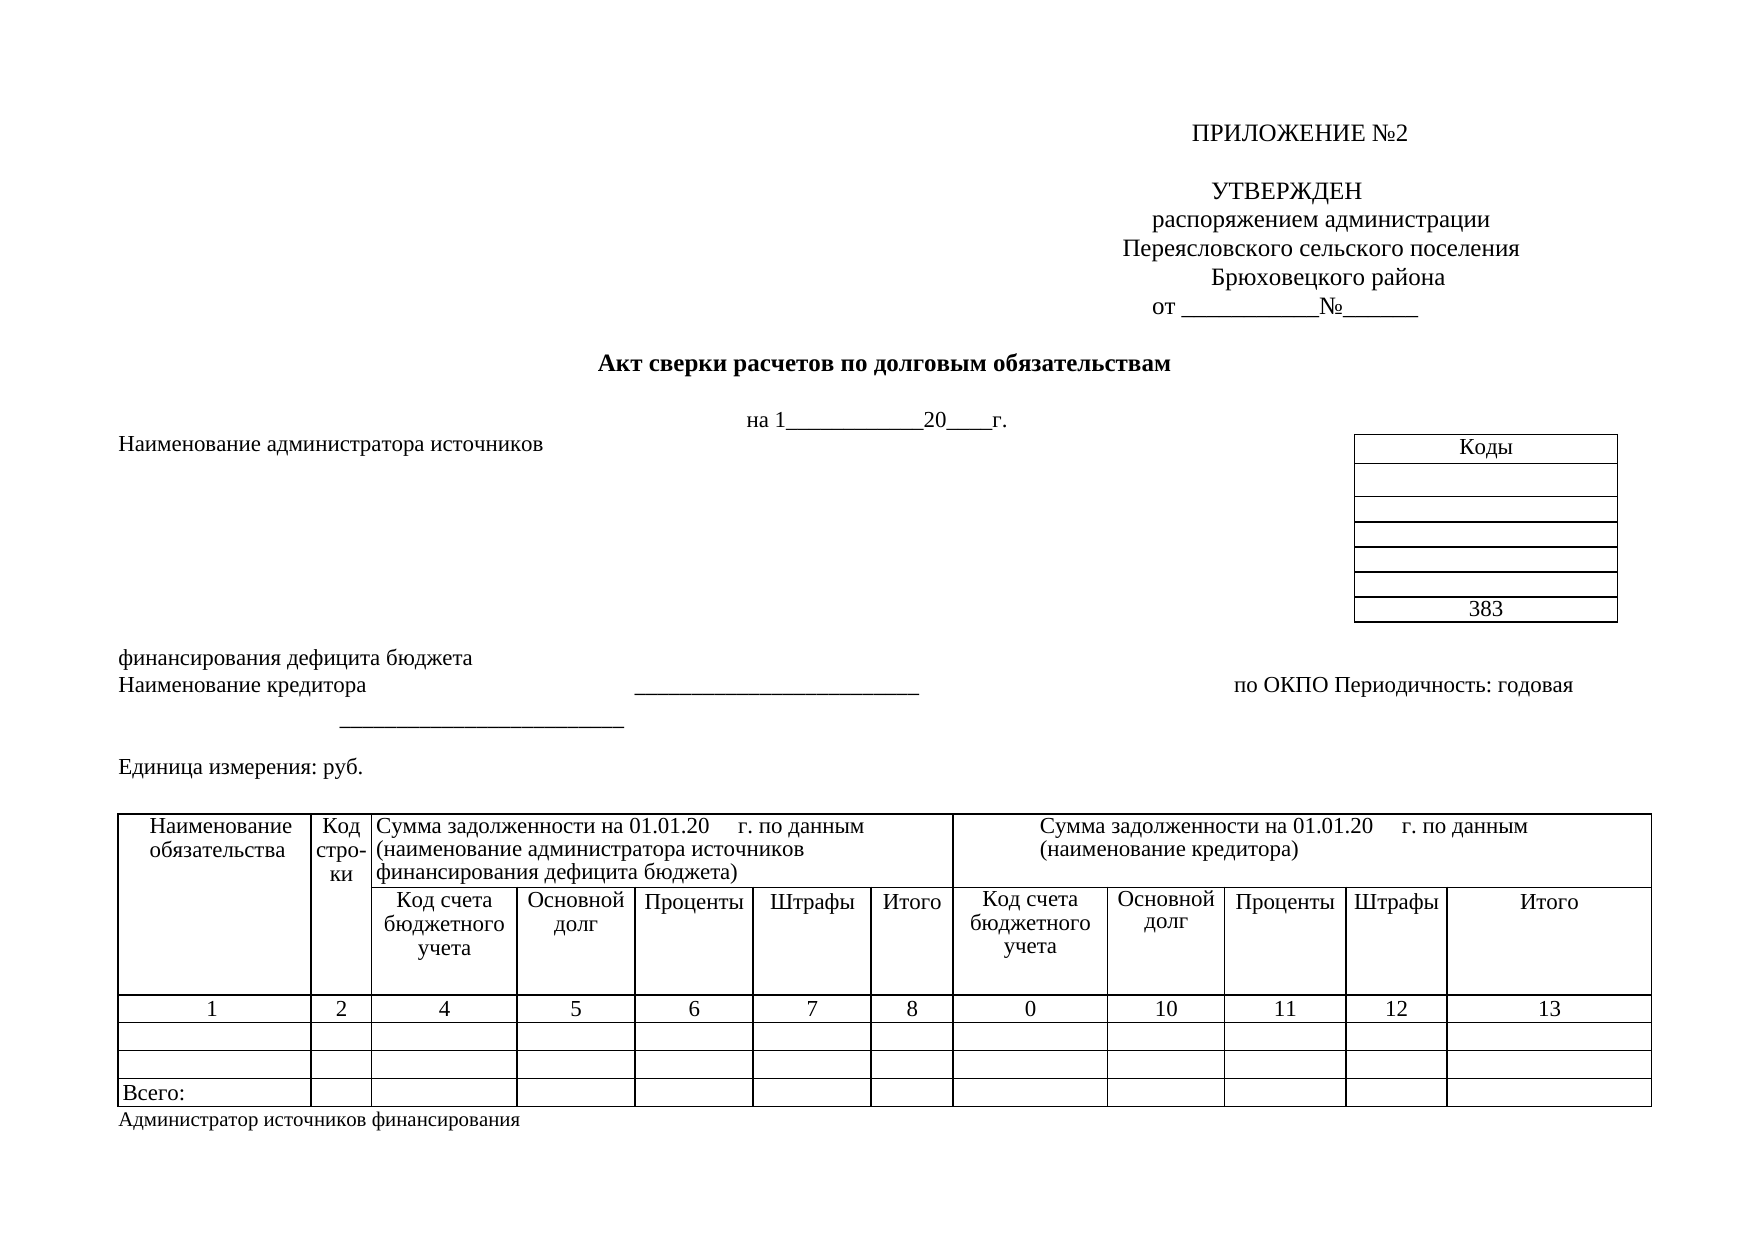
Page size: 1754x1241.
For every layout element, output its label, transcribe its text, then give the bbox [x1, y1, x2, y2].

table_cell [518, 1023, 634, 1050]
table_cell Проценты [1225, 888, 1345, 994]
table_cell [518, 1051, 634, 1078]
table_cell 383 [1355, 598, 1617, 621]
table_cell [312, 1079, 371, 1106]
table_cell Основной долг [518, 888, 634, 994]
table_cell [636, 1023, 752, 1050]
text Переясловского сельского поселения [118, 233, 1636, 262]
text Единица измерения: руб. [118, 756, 1636, 779]
text финансирования дефицита бюджета [118, 646, 1636, 670]
text Наименование администратора источников [118, 432, 1636, 456]
table_cell [1225, 1051, 1345, 1078]
table_cell Код счета бюджетного учета [954, 888, 1107, 994]
table_cell Всего: [119, 1079, 310, 1106]
table_cell [119, 1051, 310, 1078]
table_cell [1225, 1023, 1345, 1050]
table_cell [1108, 1051, 1224, 1078]
table_cell 0 [954, 996, 1107, 1022]
text Наименование кредитора _________________________ по ОКПО Периодичность: годовая _________________________ [118, 670, 1636, 731]
table_cell [1355, 523, 1617, 546]
table_cell [1355, 573, 1617, 596]
text Администратор источников финансирования [118, 1107, 1636, 1131]
table_cell [312, 1051, 371, 1078]
table_cell [872, 1079, 952, 1106]
table_cell [872, 1023, 952, 1050]
text от ___________№______ [118, 291, 1636, 319]
text УТВЕРЖДЕН [118, 176, 1636, 204]
table_cell Штрафы [1347, 888, 1446, 994]
table_cell [518, 1079, 634, 1106]
table_cell Код счета бюджетного учета [372, 888, 516, 994]
table_header Сумма задолженности на 01.01.20 г. по данным (наименование администратора источников финансирования дефицита бюджета) [372, 815, 952, 887]
table_cell 11 [1225, 996, 1345, 1022]
table_cell [636, 1079, 752, 1106]
table_cell 6 [636, 996, 752, 1022]
table_cell [1225, 1079, 1345, 1106]
table_cell [372, 1079, 516, 1106]
table_cell [1355, 497, 1617, 521]
table_cell [872, 1051, 952, 1078]
table_cell [954, 1079, 1107, 1106]
table_cell [372, 1051, 516, 1078]
table_header Наименование обязательства [119, 815, 310, 887]
table_cell [1347, 1079, 1446, 1106]
table_cell Проценты [636, 888, 752, 994]
table_cell [1347, 1051, 1446, 1078]
table_cell [754, 1079, 870, 1106]
table_cell [1355, 464, 1617, 496]
table_cell [1448, 1079, 1651, 1106]
table_cell [954, 1051, 1107, 1078]
table_cell 2 [312, 996, 371, 1022]
table_cell [312, 887, 371, 994]
table_cell [312, 1023, 371, 1050]
table_cell [954, 1023, 1107, 1050]
table_cell Штрафы [754, 888, 870, 994]
table_cell [1108, 1079, 1224, 1106]
text распоряжением администрации [118, 204, 1636, 233]
table_cell [372, 1023, 516, 1050]
table_cell 7 [754, 996, 870, 1022]
text Брюховецкого района [118, 262, 1636, 291]
table_cell [1448, 1051, 1651, 1078]
text на 1____________20____г. [118, 406, 1636, 432]
table_cell 8 [872, 996, 952, 1022]
table_cell [636, 1051, 752, 1078]
table_cell [754, 1051, 870, 1078]
table_cell 10 [1108, 996, 1224, 1022]
table_header Коды [1355, 435, 1617, 463]
table_cell [119, 887, 310, 994]
text ПРИЛОЖЕНИЕ №2 [118, 118, 1636, 147]
table_cell [1448, 1023, 1651, 1050]
table_header Сумма задолженности на 01.01.20 г. по данным (наименование кредитора) [954, 815, 1651, 887]
table_cell [1347, 1023, 1446, 1050]
table_cell 4 [372, 996, 516, 1022]
table_cell 12 [1347, 996, 1446, 1022]
table_cell 5 [518, 996, 634, 1022]
table_cell [119, 1023, 310, 1050]
table_cell 13 [1448, 996, 1651, 1022]
table_header Код строки [312, 815, 371, 887]
text Акт сверки расчетов по долговым обязательствам [118, 348, 1636, 377]
table_cell Итого [872, 888, 952, 994]
table_cell [1108, 1023, 1224, 1050]
table_cell Итого [1448, 888, 1651, 994]
table_cell [754, 1023, 870, 1050]
table_cell [1355, 548, 1617, 571]
table_cell 1 [119, 996, 310, 1022]
table_cell Основной долг [1108, 888, 1224, 994]
